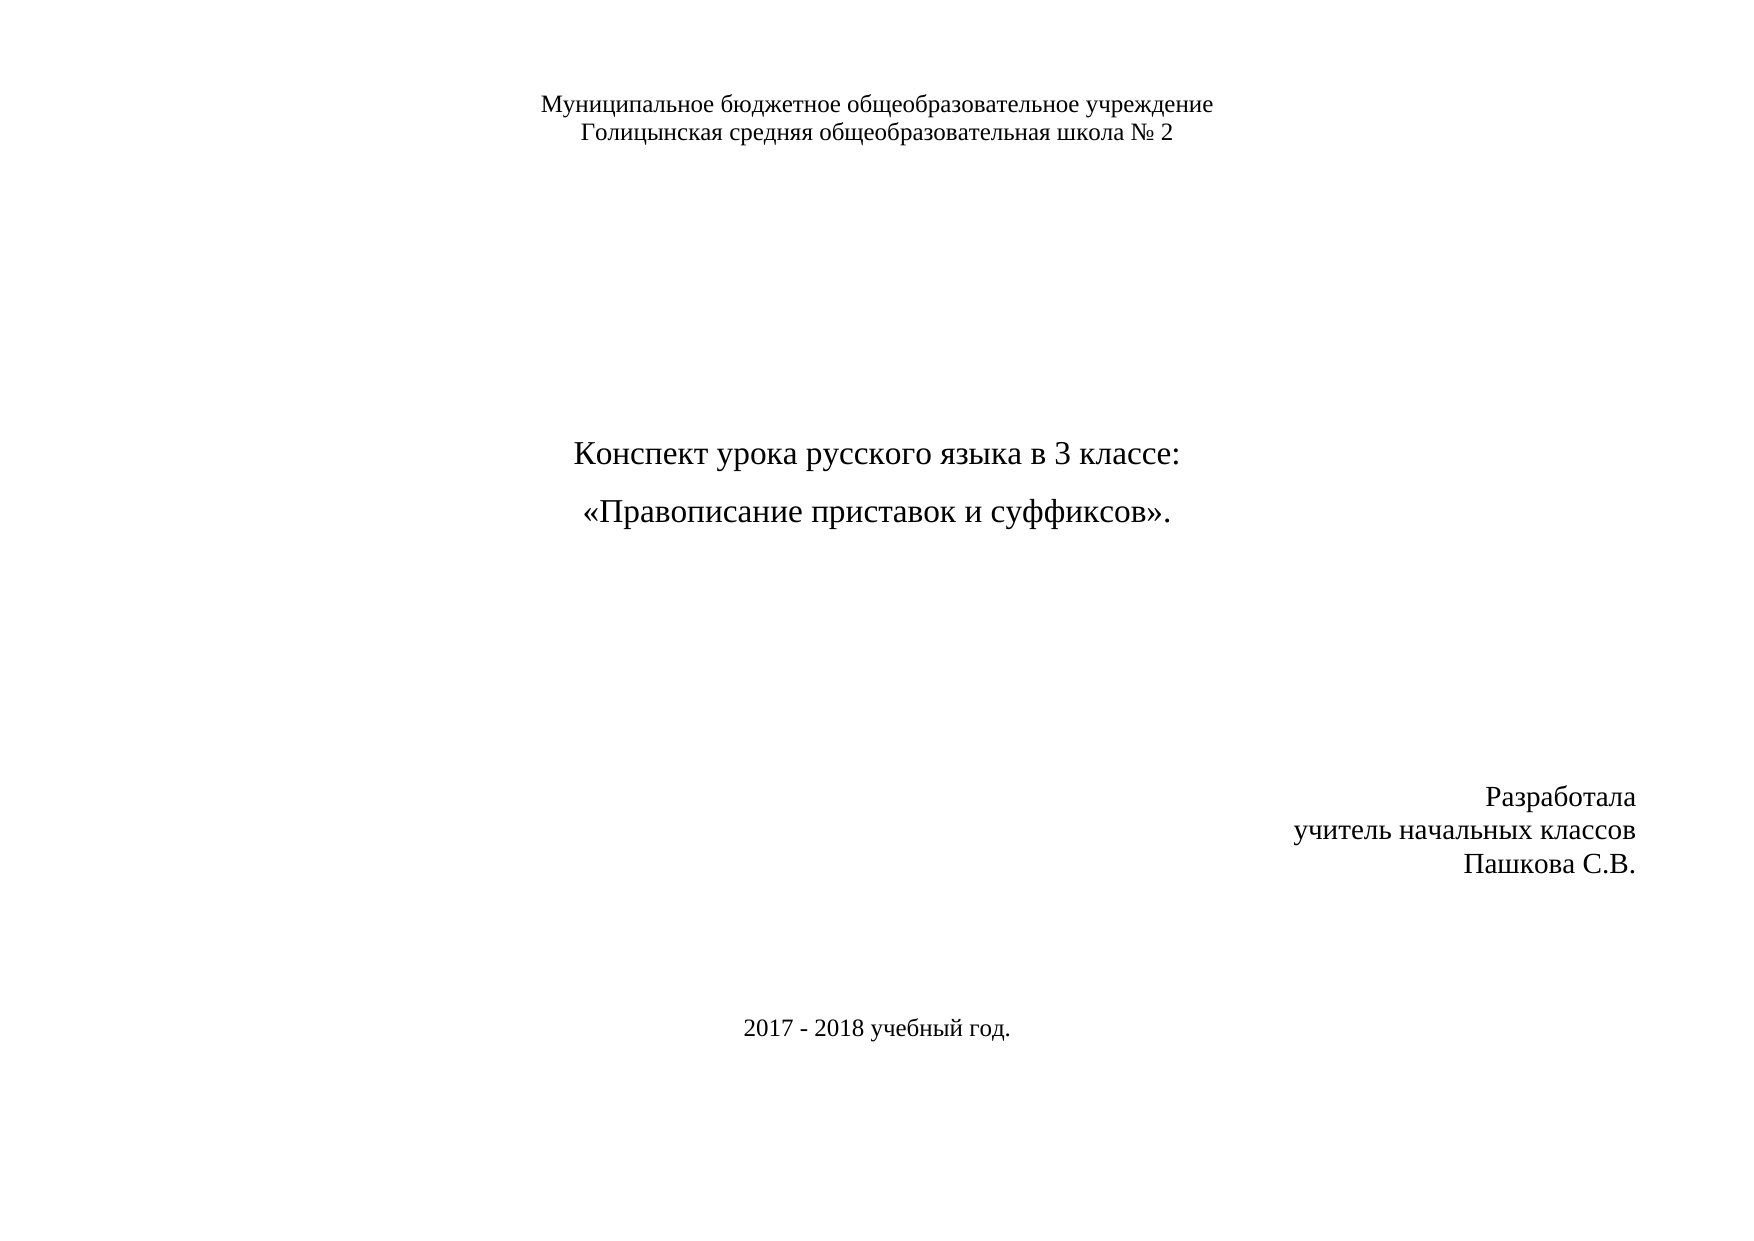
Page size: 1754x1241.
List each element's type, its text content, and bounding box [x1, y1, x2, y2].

text учитель начальных классов [118, 812, 1636, 846]
text 2017 - 2018 учебный год. [118, 1013, 1636, 1042]
text Муниципальное бюджетное общеобразовательное учреждение [118, 89, 1636, 117]
text Разработала [118, 779, 1636, 812]
text Голицынская средняя общеобразовательная школа № 2 [118, 117, 1636, 146]
text «Правописание приставок и суффиксов». [118, 491, 1636, 529]
text Пашкова С.В. [118, 846, 1636, 879]
text Конспект урока русского языка в 3 классе: [118, 434, 1636, 472]
